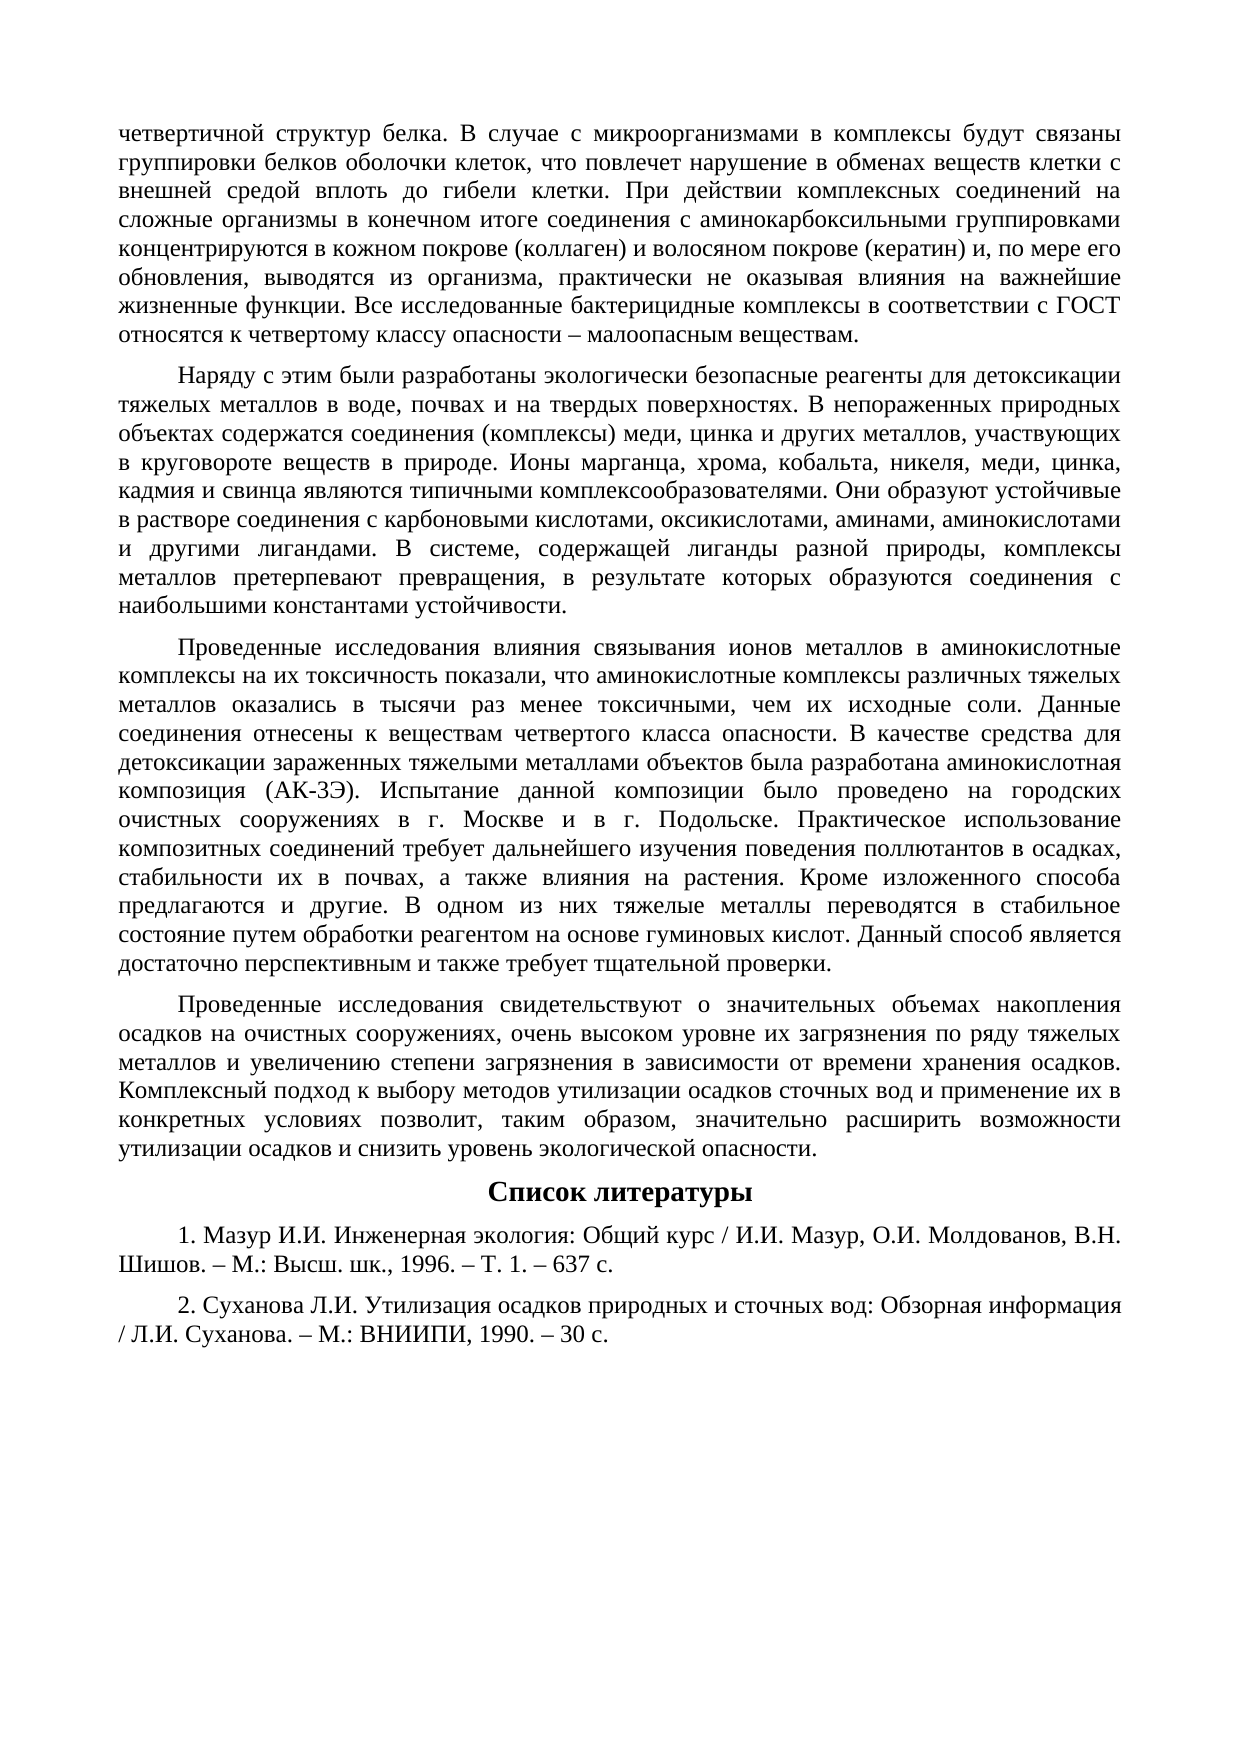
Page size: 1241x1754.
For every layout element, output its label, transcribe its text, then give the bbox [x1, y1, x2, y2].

text 2. Суханова Л.И. Утилизация осадков природных и сточных вод: Обзорная информация / Л.И. Суханова. – М.: ВНИИПИ, 1990. – 30 с. [118, 1290, 1122, 1348]
text Наряду с этим были разработаны экологически безопасные реагенты для детоксикации тяжелых металлов в воде, почвах и на твердых поверхностях. В непораженных природных объектах содержатся соединения (комплексы) меди, цинка и других металлов, участвующих в круговороте веществ в природе. Ионы марганца, хрома, кобальта, никеля, меди, цинка, кадмия и свинца являются типичными комплексообразователями. Они образуют устойчивые в растворе соединения с карбоновыми кислотами, оксикислотами, аминами, аминокислотами и другими лигандами. В системе, содержащей лиганды разной природы, комплексы металлов претерпевают превращения, в результате которых образуются соединения с наибольшими константами устойчивости. [118, 361, 1122, 619]
text Проведенные исследования влияния связывания ионов металлов в аминокислотные комплексы на их токсичность показали, что аминокислотные комплексы различных тяжелых металлов оказались в тысячи раз менее токсичными, чем их исходные соли. Данные соединения отнесены к веществам четвертого класса опасности. В качестве средства для детоксикации зараженных тяжелыми металлами объектов была разработана аминокислотная композиция (АК-3Э). Испытание данной композиции было проведено на городских очистных сооружениях в г. Москве и в г. Подольске. Практическое использование композитных соединений требует дальнейшего изучения поведения поллютантов в осадках, стабильности их в почвах, а также влияния на растения. Кроме изложенного способа предлагаются и другие. В одном из них тяжелые металлы переводятся в стабильное состояние путем обработки реагентом на основе гуминовых кислот. Данный способ является достаточно перспективным и также требует тщательной проверки. [118, 632, 1122, 977]
text Список литературы [118, 1174, 1122, 1208]
text 1. Мазур И.И. Инженерная экология: Общий курс / И.И. Мазур, О.И. Молдованов, В.Н. Шишов. – М.: Высш. шк., 1996. – Т. 1. – 637 с. [118, 1220, 1122, 1278]
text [118, 118, 1122, 348]
text Проведенные исследования свидетельствуют о значительных объемах накопления осадков на очистных сооружениях, очень высоком уровне их загрязнения по ряду тяжелых металлов и увеличению степени загрязнения в зависимости от времени хранения осадков. Комплексный подход к выбору методов утилизации осадков сточных вод и применение их в конкретных условиях позволит, таким образом, значительно расширить возможности утилизации осадков и снизить уровень экологической опасности. [118, 989, 1122, 1162]
